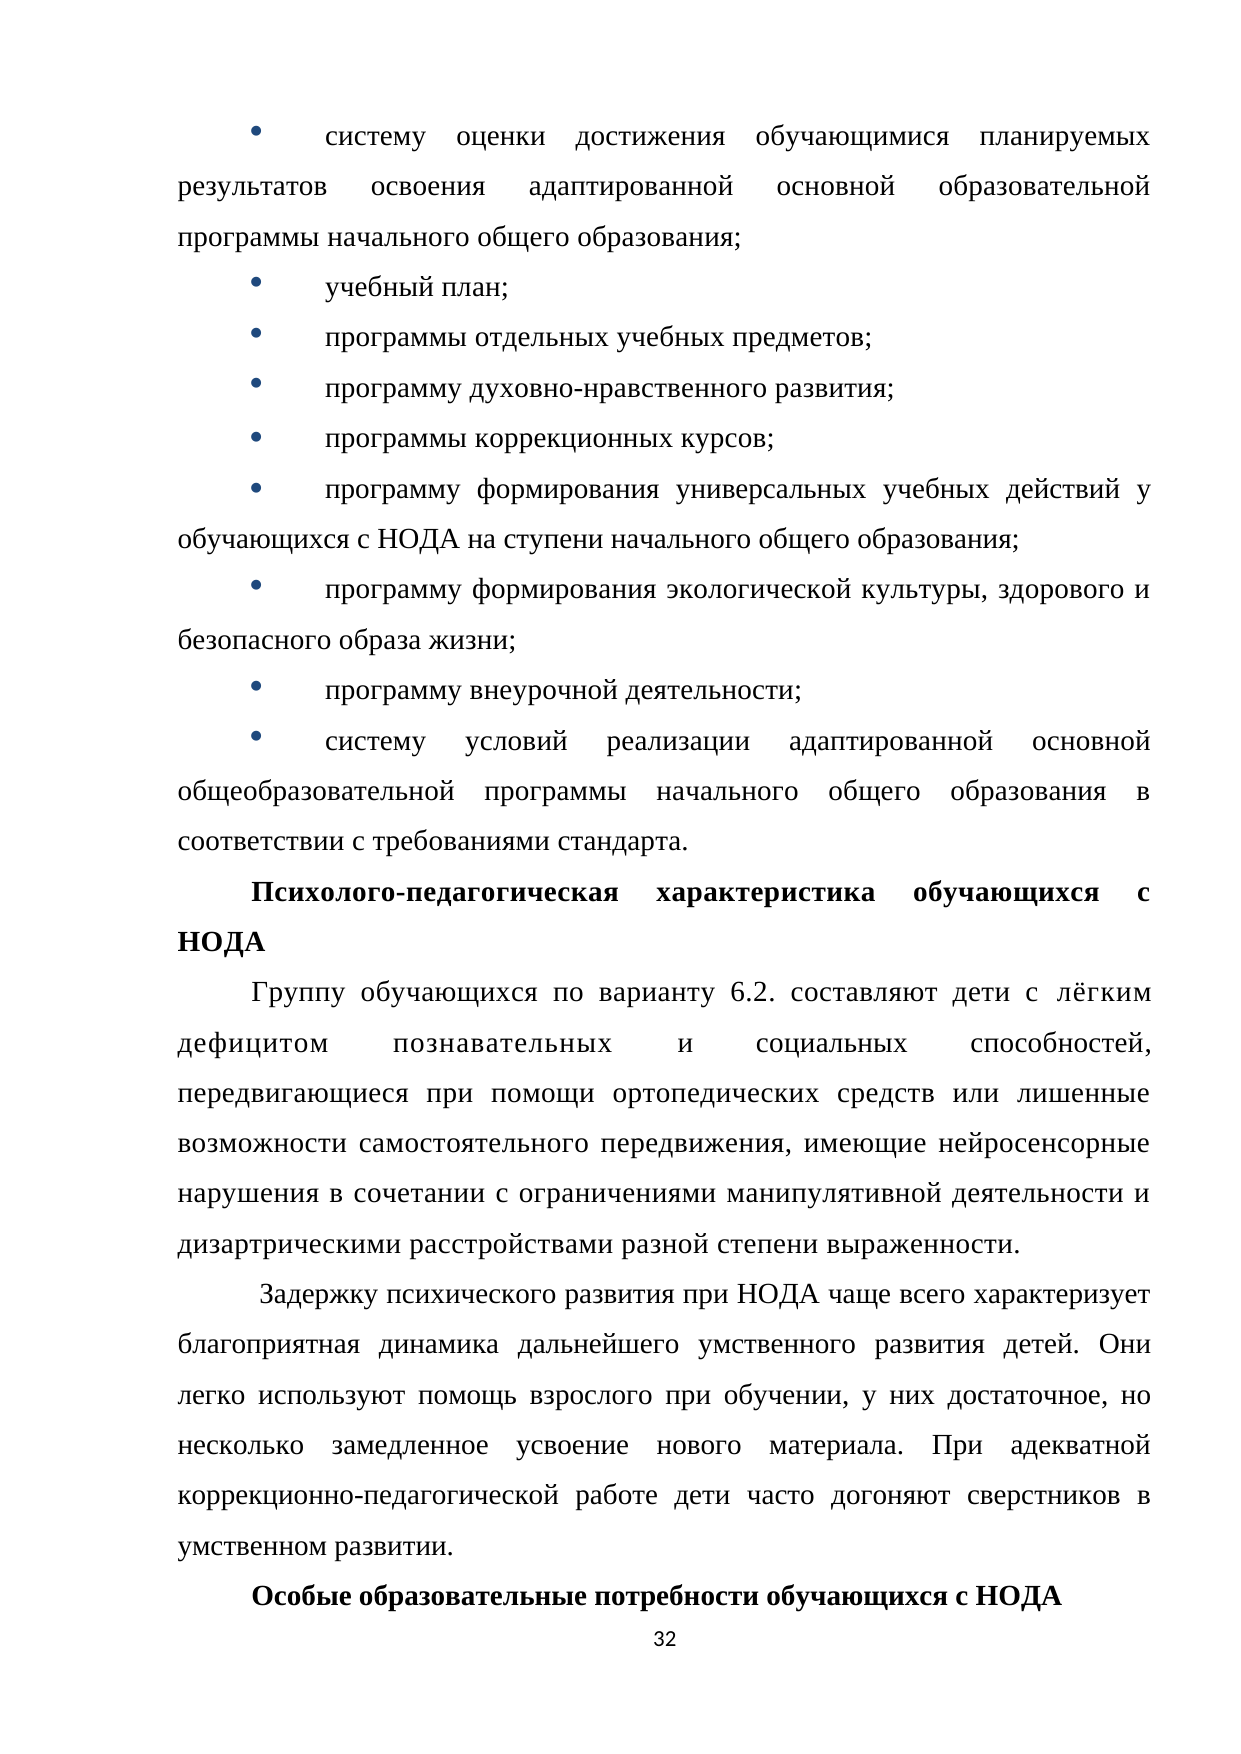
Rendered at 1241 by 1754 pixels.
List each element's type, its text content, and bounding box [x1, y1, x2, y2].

text Психолого-педагогическая характеристика обучающихся с НОДА [177, 874, 1152, 958]
list программу формирования универсальных учебных действий у обучающихся с НОДА на ступени начального общего образования; [177, 471, 1152, 555]
text Задержку психического развития при НОДА чаще всего характеризует благоприятная динамика дальнейшего умственного развития детей. Они легко используют помощь взрослого при обучении, у них достаточное, но несколько замедленное усвоение нового материала. При адекватной коррекционно-педагогической работе дети часто догоняют сверстников в умственном развитии. [177, 1276, 1152, 1561]
list программы отдельных учебных предметов; [177, 319, 1152, 353]
list систему оценки достижения обучающимися планируемых результатов освоения адаптированной основной образовательной программы начального общего образования; [177, 118, 1152, 252]
text Группу обучающихся по варианту 6.2. составляют дети с лёгким дефицитом познавательных и социальных способностей, передвигающиеся при помощи ортопедических средств или лишенные возможности самостоятельного передвижения, имеющие нейросенсорные нарушения в сочетании с ограничениями манипулятивной деятельности и дизартрическими расстройствами разной степени выраженности. [177, 974, 1152, 1259]
list учебный план; [177, 269, 1152, 303]
list программы коррекционных курсов; [177, 420, 1152, 454]
list программу духовно-нравственного развития; [177, 370, 1152, 404]
list систему условий реализации адаптированной основной общеобразовательной программы начального общего образования в соответствии с требованиями стандарта. [177, 723, 1152, 857]
list программу формирования экологической культуры, здорового и безопасного образа жизни; [177, 572, 1152, 656]
text Особые образовательные потребности обучающихся с НОДА [177, 1578, 1152, 1612]
list программу внеурочной деятельности; [177, 672, 1152, 706]
